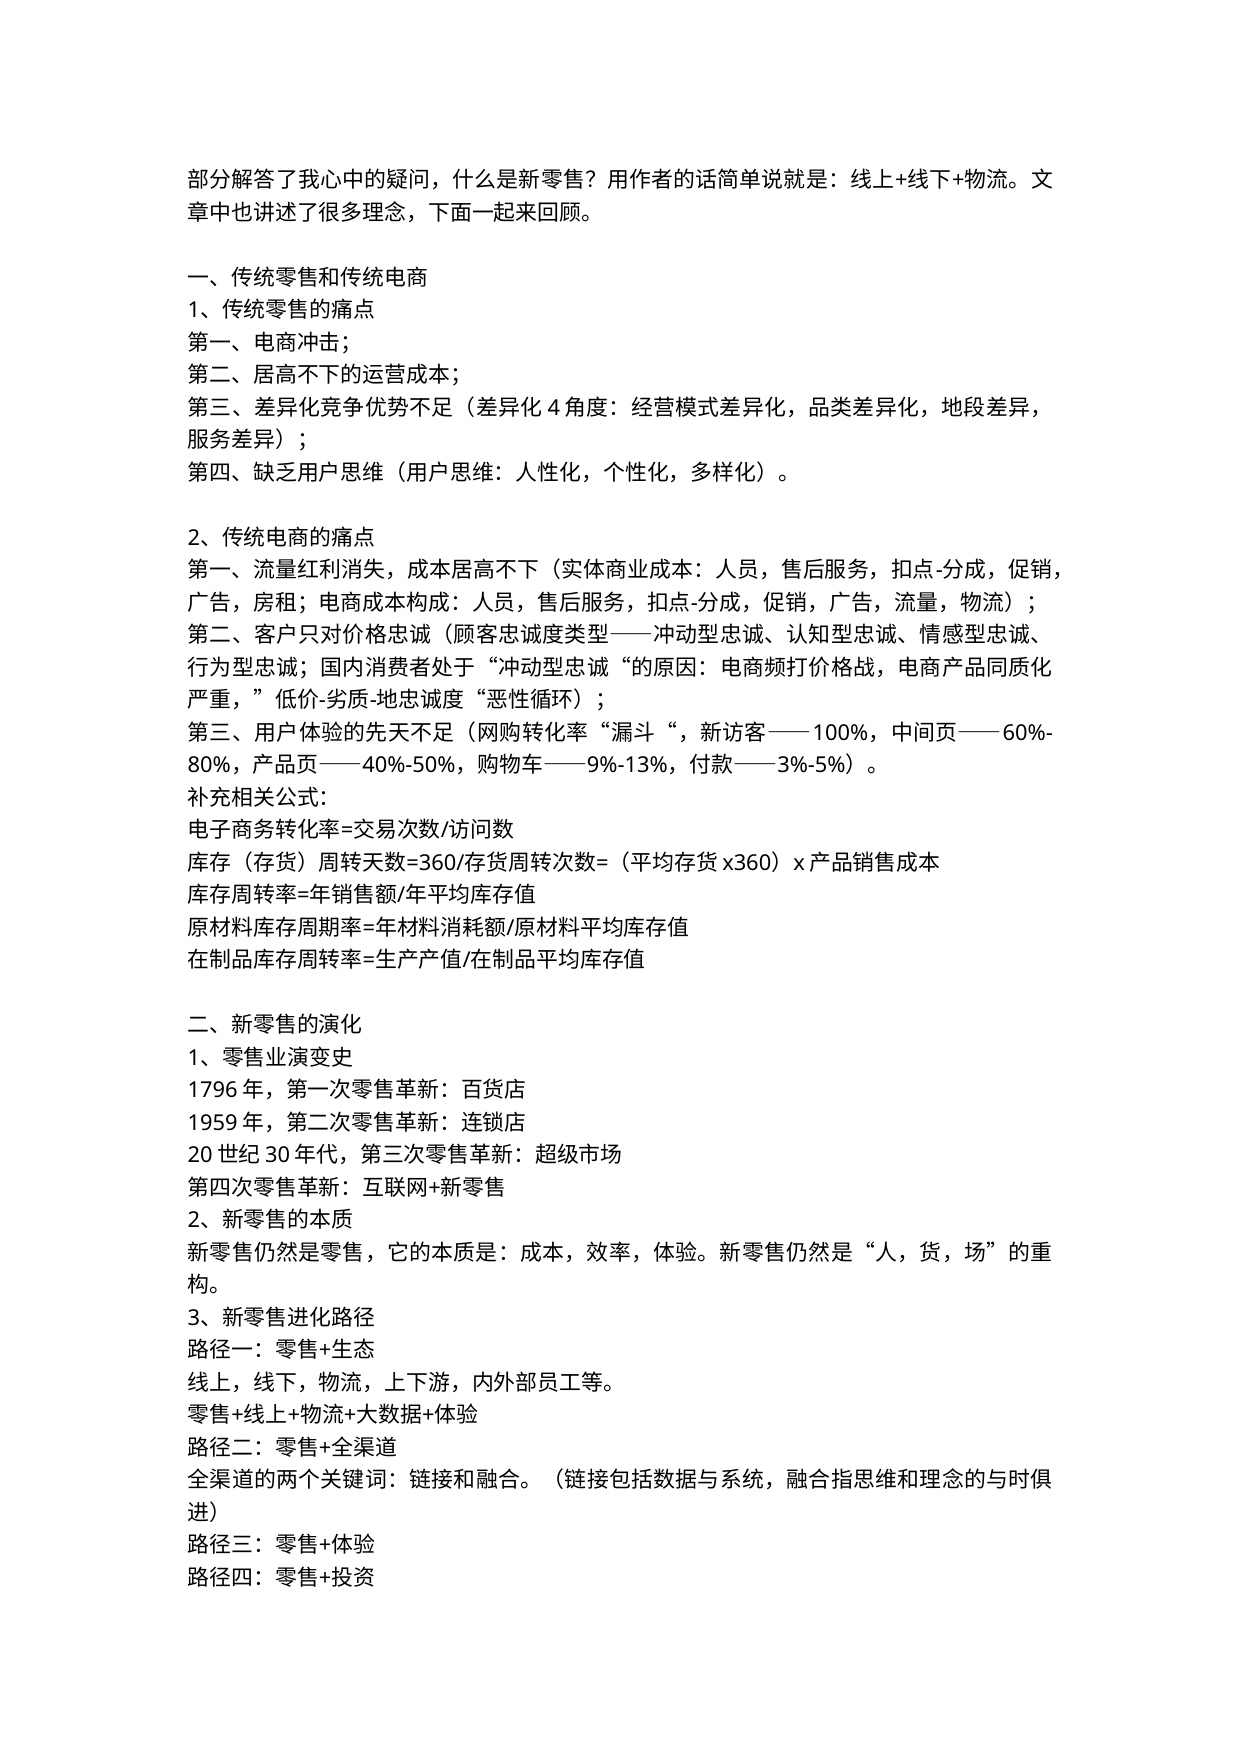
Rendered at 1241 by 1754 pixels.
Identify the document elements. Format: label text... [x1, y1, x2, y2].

text 1、传统零售的痛点 [187, 292, 1053, 324]
text 第三、用户体验的先天不足（网购转化率“漏斗“，新访客——100%，中间页——60%-80%，产品页——40%-50%，购物车——9%-13%，付款——3%-5%）。 [187, 714, 1053, 779]
text 3、新零售进化路径 [187, 1299, 1053, 1332]
text 零售+线上+物流+大数据+体验 [187, 1397, 1053, 1429]
text 第二、客户只对价格忠诚（顾客忠诚度类型——冲动型忠诚、认知型忠诚、情感型忠诚、行为型忠诚；国内消费者处于“冲动型忠诚“的原因：电商频打价格战，电商产品同质化严重，”低价-劣质-地忠诚度“恶性循环）； [187, 617, 1053, 714]
text 第一、电商冲击； [187, 324, 1053, 357]
text 新零售仍然是零售，它的本质是：成本，效率，体验。新零售仍然是“人，货，场”的重构。 [187, 1234, 1053, 1299]
text 2、新零售的本质 [187, 1202, 1053, 1234]
text 第三、差异化竞争优势不足（差异化4角度：经营模式差异化，品类差异化，地段差异，服务差异）； [187, 389, 1053, 454]
text 2、传统电商的痛点 [187, 519, 1053, 552]
text 20世纪30年代，第三次零售革新：超级市场 [187, 1137, 1053, 1169]
text 线上，线下，物流，上下游，内外部员工等。 [187, 1364, 1053, 1397]
text 路径二：零售+全渠道 [187, 1429, 1053, 1462]
text 库存周转率=年销售额/年平均库存值 [187, 877, 1053, 909]
text 路径四：零售+投资 [187, 1559, 1053, 1592]
text 库存（存货）周转天数=360/存货周转次数=（平均存货x360）x产品销售成本 [187, 844, 1053, 877]
text 第四次零售革新：互联网+新零售 [187, 1169, 1053, 1202]
text 全渠道的两个关键词：链接和融合。（链接包括数据与系统，融合指思维和理念的与时俱进） [187, 1462, 1053, 1527]
text 电子商务转化率=交易次数/访问数 [187, 812, 1053, 844]
text 1、零售业演变史 [187, 1039, 1053, 1072]
text 补充相关公式： [187, 779, 1053, 812]
text 路径三：零售+体验 [187, 1527, 1053, 1559]
text 1959年，第二次零售革新：连锁店 [187, 1104, 1053, 1137]
text 路径一：零售+生态 [187, 1332, 1053, 1364]
text 1796年，第一次零售革新：百货店 [187, 1072, 1053, 1104]
text 在制品库存周转率=生产产值/在制品平均库存值 [187, 942, 1053, 974]
text 二、新零售的演化 [187, 1007, 1053, 1039]
text 一、传统零售和传统电商 [187, 259, 1053, 292]
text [187, 162, 1053, 227]
text 第二、居高不下的运营成本； [187, 357, 1053, 389]
text 第一、流量红利消失，成本居高不下（实体商业成本：人员，售后服务，扣点-分成，促销，广告，房租；电商成本构成：人员，售后服务，扣点-分成，促销，广告，流量，物流）； [187, 552, 1053, 617]
text 第四、缺乏用户思维（用户思维：人性化，个性化，多样化）。 [187, 454, 1053, 487]
text 原材料库存周期率=年材料消耗额/原材料平均库存值 [187, 909, 1053, 942]
